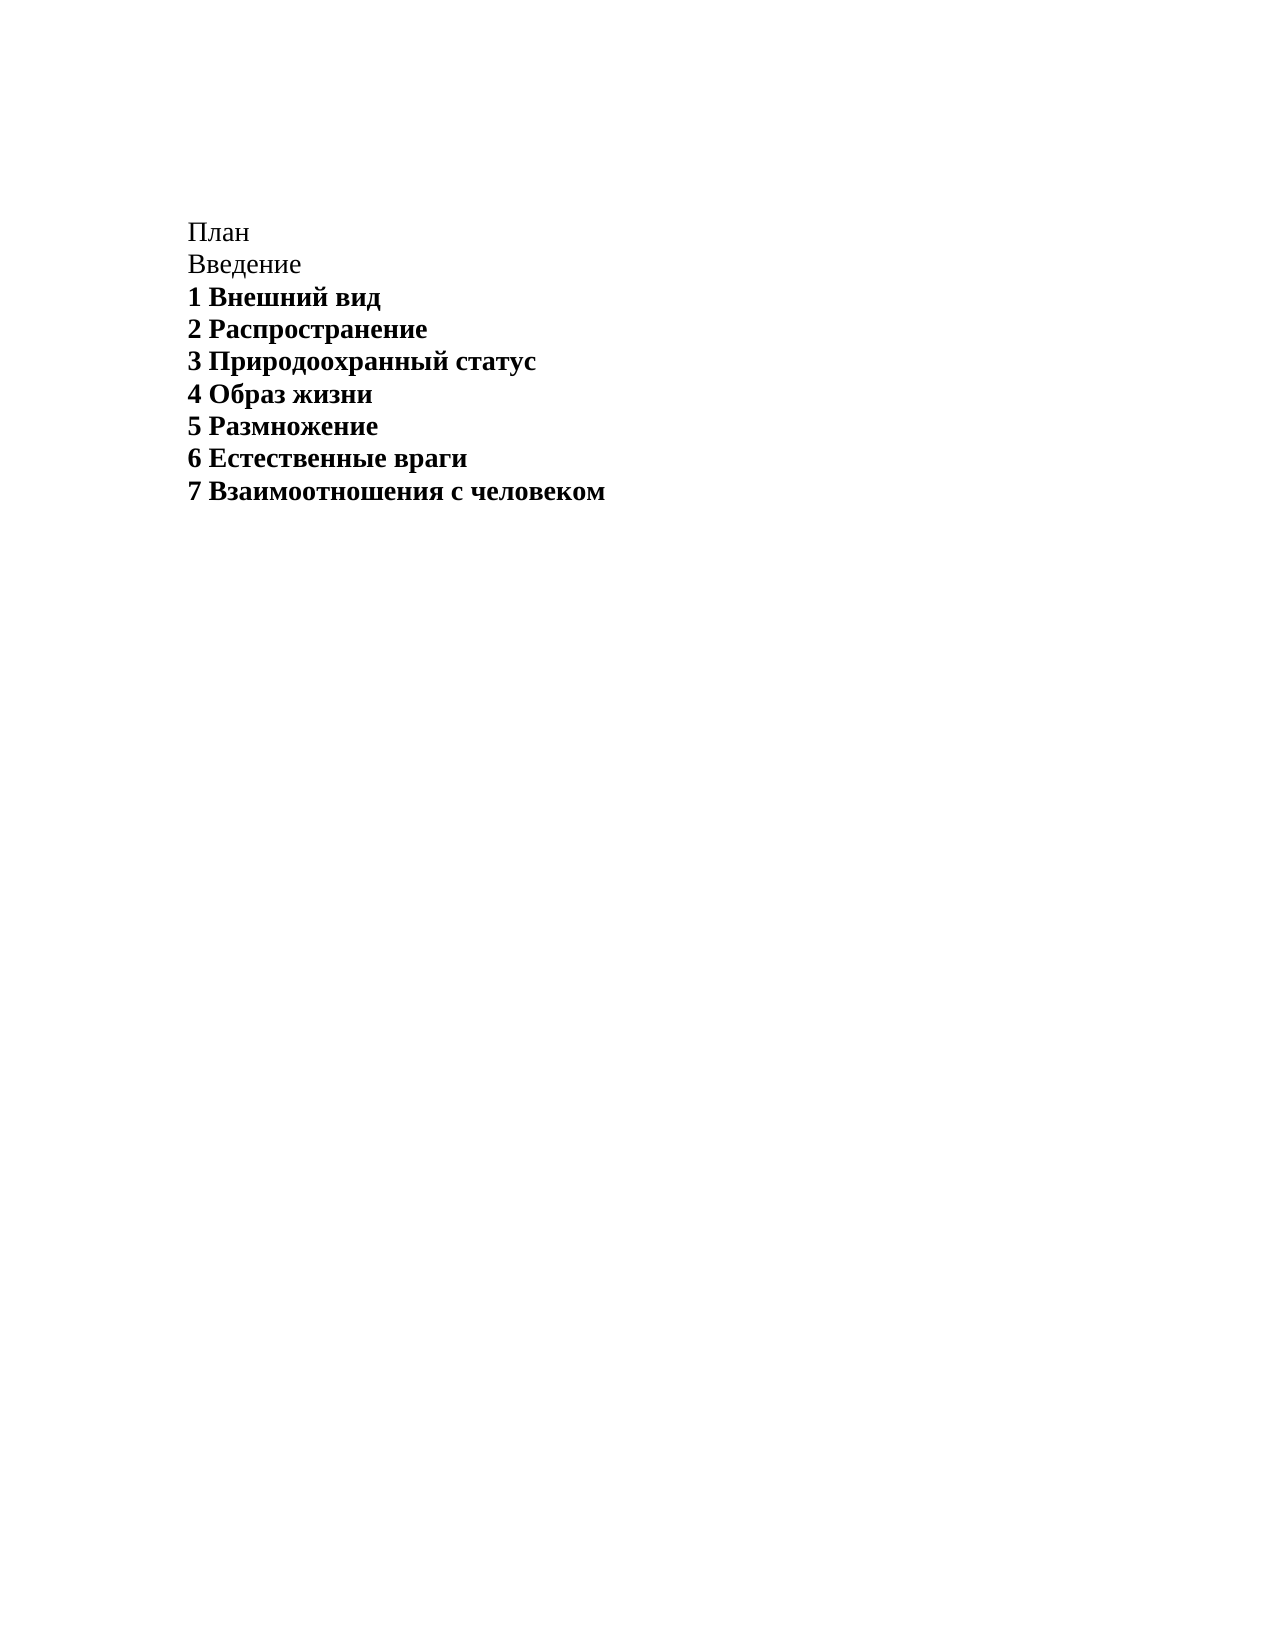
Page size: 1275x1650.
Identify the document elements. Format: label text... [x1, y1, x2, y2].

text План Введение 1 Внешний вид 2 Распространение 3 Природоохранный статус 4 Образ жизни 5 Размножение 6 Естественные враги 7 Взаимоотношения с человеком [187, 150, 1087, 571]
